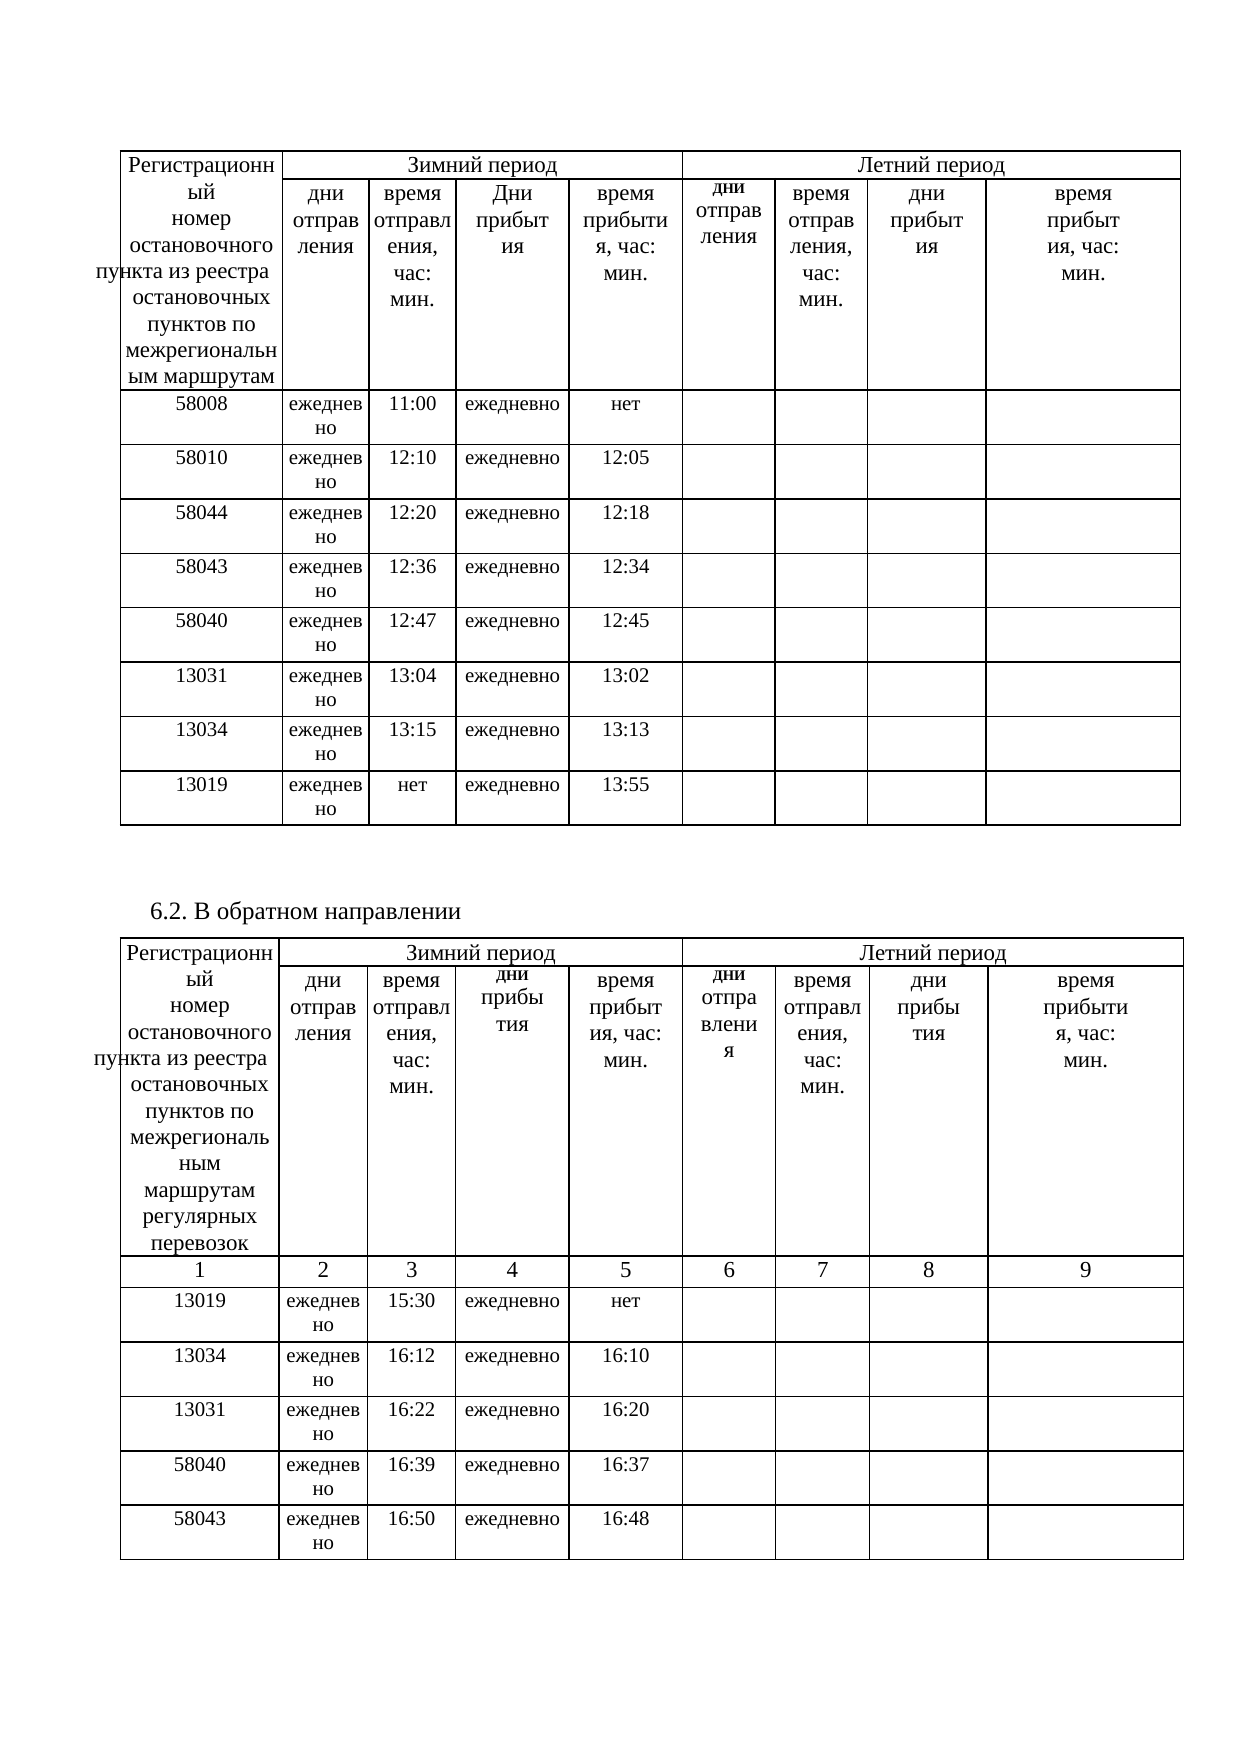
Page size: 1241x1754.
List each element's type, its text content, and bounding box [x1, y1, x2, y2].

table_cell 16:10 [570, 1343, 682, 1396]
table_cell 12:36 [370, 554, 455, 607]
table_cell нет [370, 772, 455, 824]
table_cell [776, 445, 867, 498]
table_cell [776, 717, 867, 770]
table_cell 16:48 [570, 1506, 682, 1559]
table_cell 16:39 [368, 1452, 455, 1504]
table_cell ежедневно [283, 554, 368, 607]
table_cell ежедневно [456, 1397, 568, 1450]
table_cell [683, 554, 774, 607]
table_cell [776, 1397, 869, 1450]
table_cell 13:02 [570, 663, 682, 716]
table_cell [776, 1452, 869, 1504]
table_cell 13019 [121, 1288, 278, 1341]
table_cell ежедневно [457, 717, 568, 770]
table_cell [683, 1397, 775, 1450]
table_cell [868, 663, 985, 716]
table_cell [683, 717, 774, 770]
table_cell время отправл ения, час: мин. [776, 967, 869, 1255]
table_cell 13:55 [570, 772, 682, 824]
table_cell [989, 1452, 1183, 1504]
table_cell [868, 500, 985, 552]
table_cell [870, 1452, 987, 1504]
table_cell 12:34 [570, 554, 682, 607]
table_cell [868, 772, 985, 824]
table_cell [987, 608, 1180, 661]
table_cell 3 [368, 1257, 455, 1287]
table_cell [868, 554, 985, 607]
table_cell время отправ ления, час: мин. [776, 180, 867, 389]
table_cell [683, 663, 774, 716]
table_cell ежедневно [283, 663, 368, 716]
table_header Летний период [683, 939, 1183, 965]
table_cell ежедневно [280, 1397, 367, 1450]
table_header Летний период [683, 152, 1180, 178]
table_cell ДНИ прибы тия [456, 967, 568, 1255]
table_cell ежедневно [283, 445, 368, 498]
table_cell 13034 [121, 717, 282, 770]
table_cell ежедневно [457, 445, 568, 498]
table_cell 16:22 [368, 1397, 455, 1450]
table_cell [776, 554, 867, 607]
table_cell 2 [280, 1257, 367, 1287]
table_cell [683, 1343, 775, 1396]
table_cell 15:30 [368, 1288, 455, 1341]
table_cell 13031 [121, 663, 282, 716]
table_cell [776, 1343, 869, 1396]
table_cell [989, 1397, 1183, 1450]
table_cell 16:12 [368, 1343, 455, 1396]
table_cell [868, 391, 985, 444]
table_cell ежедневно [280, 1452, 367, 1504]
table_cell [870, 1288, 987, 1341]
table_cell 13019 [121, 772, 282, 824]
table_cell [870, 1506, 987, 1559]
table_cell ежедневно [457, 608, 568, 661]
table_cell ежедневно [456, 1506, 568, 1559]
table_cell 8 [870, 1257, 987, 1287]
table_cell 6 [683, 1257, 775, 1287]
table_cell [987, 391, 1180, 444]
table_cell время отправл ения, час: мин. [370, 180, 455, 389]
table_cell [683, 1506, 775, 1559]
table_cell 13:04 [370, 663, 455, 716]
table_cell 12:47 [370, 608, 455, 661]
table_cell ежедневно [456, 1452, 568, 1504]
table_cell 4 [456, 1257, 568, 1287]
table_cell [987, 445, 1180, 498]
table_header Зимний период [283, 152, 682, 178]
table_cell [987, 500, 1180, 552]
table_cell нет [570, 391, 682, 444]
table_cell ежедневно [283, 608, 368, 661]
table_cell 12:20 [370, 500, 455, 552]
table_cell ежедневно [457, 554, 568, 607]
table_cell время отправл ения, час: мин. [368, 967, 455, 1255]
table_cell дни прибыт ия [868, 180, 985, 389]
table_cell [683, 608, 774, 661]
table_cell [683, 445, 774, 498]
table_cell 12:18 [570, 500, 682, 552]
table_cell время прибыти я, час: мин. [989, 967, 1183, 1255]
table_cell 9 [989, 1257, 1183, 1287]
table_cell ДНИ отправ ления [683, 180, 774, 389]
table_cell [989, 1506, 1183, 1559]
table_cell 13031 [121, 1397, 278, 1450]
table_cell ежедневно [280, 1288, 367, 1341]
table_cell ДНИ отпра влени я [683, 967, 775, 1255]
table_cell [987, 717, 1180, 770]
table_cell [776, 608, 867, 661]
table_cell [870, 1343, 987, 1396]
table_cell дни отправ ления [280, 967, 367, 1255]
table_cell 16:37 [570, 1452, 682, 1504]
table_cell 12:05 [570, 445, 682, 498]
table_cell [683, 500, 774, 552]
table_cell нет [570, 1288, 682, 1341]
table_cell 58044 [121, 500, 282, 552]
text 6.2. В обратном направлении [150, 896, 1090, 924]
table_cell время прибыти я, час: мин. [570, 180, 682, 389]
table_cell [989, 1343, 1183, 1396]
table_cell [683, 1288, 775, 1341]
table_cell ежедневно [283, 500, 368, 552]
table_cell 58008 [121, 391, 282, 444]
table_cell 58040 [121, 608, 282, 661]
table_cell [776, 391, 867, 444]
table_cell 13:15 [370, 717, 455, 770]
table_cell [987, 663, 1180, 716]
table_cell 58043 [121, 554, 282, 607]
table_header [121, 152, 282, 389]
table_cell ежедневно [283, 772, 368, 824]
table_cell 13:13 [570, 717, 682, 770]
table_cell 16:50 [368, 1506, 455, 1559]
table_cell ежедневно [280, 1343, 367, 1396]
table_cell ежедневно [457, 500, 568, 552]
table_cell 58010 [121, 445, 282, 498]
table_cell [987, 554, 1180, 607]
table_cell 5 [570, 1257, 682, 1287]
table_cell [868, 717, 985, 770]
table_cell [683, 772, 774, 824]
table_cell дни отправ ления [283, 180, 368, 389]
table_cell ежедневно [457, 663, 568, 716]
table_cell 16:20 [570, 1397, 682, 1450]
table_cell 1 [121, 1257, 278, 1287]
table_cell время прибыт ия, час: мин. [570, 967, 682, 1255]
table_cell [868, 608, 985, 661]
table_cell [683, 1452, 775, 1504]
table_cell 58040 [121, 1452, 278, 1504]
table_cell [989, 1288, 1183, 1341]
table_header Регистрационный номер остановочного пункта из реестра остановочных пунктов по межрегиональным маршрутам регулярных перевозок [121, 939, 278, 1255]
table_cell ежедневно [457, 772, 568, 824]
table_header Зимний период [280, 939, 682, 965]
table_cell [776, 772, 867, 824]
table_cell ежедневно [283, 391, 368, 444]
table_cell Дни прибыт ия [457, 180, 568, 389]
table_cell 7 [776, 1257, 869, 1287]
table_cell 12:45 [570, 608, 682, 661]
table_cell ежедневно [456, 1343, 568, 1396]
table_cell 13034 [121, 1343, 278, 1396]
table_cell [987, 772, 1180, 824]
table_cell [776, 500, 867, 552]
table_cell 12:10 [370, 445, 455, 498]
table_cell [683, 391, 774, 444]
table_cell [776, 663, 867, 716]
table_cell дни прибы тия [870, 967, 987, 1255]
table_cell [776, 1288, 869, 1341]
table_cell [870, 1397, 987, 1450]
table_cell [868, 445, 985, 498]
table_cell 58043 [121, 1506, 278, 1559]
table_cell ежедневно [456, 1288, 568, 1341]
table_cell ежедневно [280, 1506, 367, 1559]
table_cell 11:00 [370, 391, 455, 444]
table_cell [776, 1506, 869, 1559]
table_cell ежедневно [283, 717, 368, 770]
table_cell ежедневно [457, 391, 568, 444]
table_cell время прибыт ия, час: мин. [987, 180, 1180, 389]
